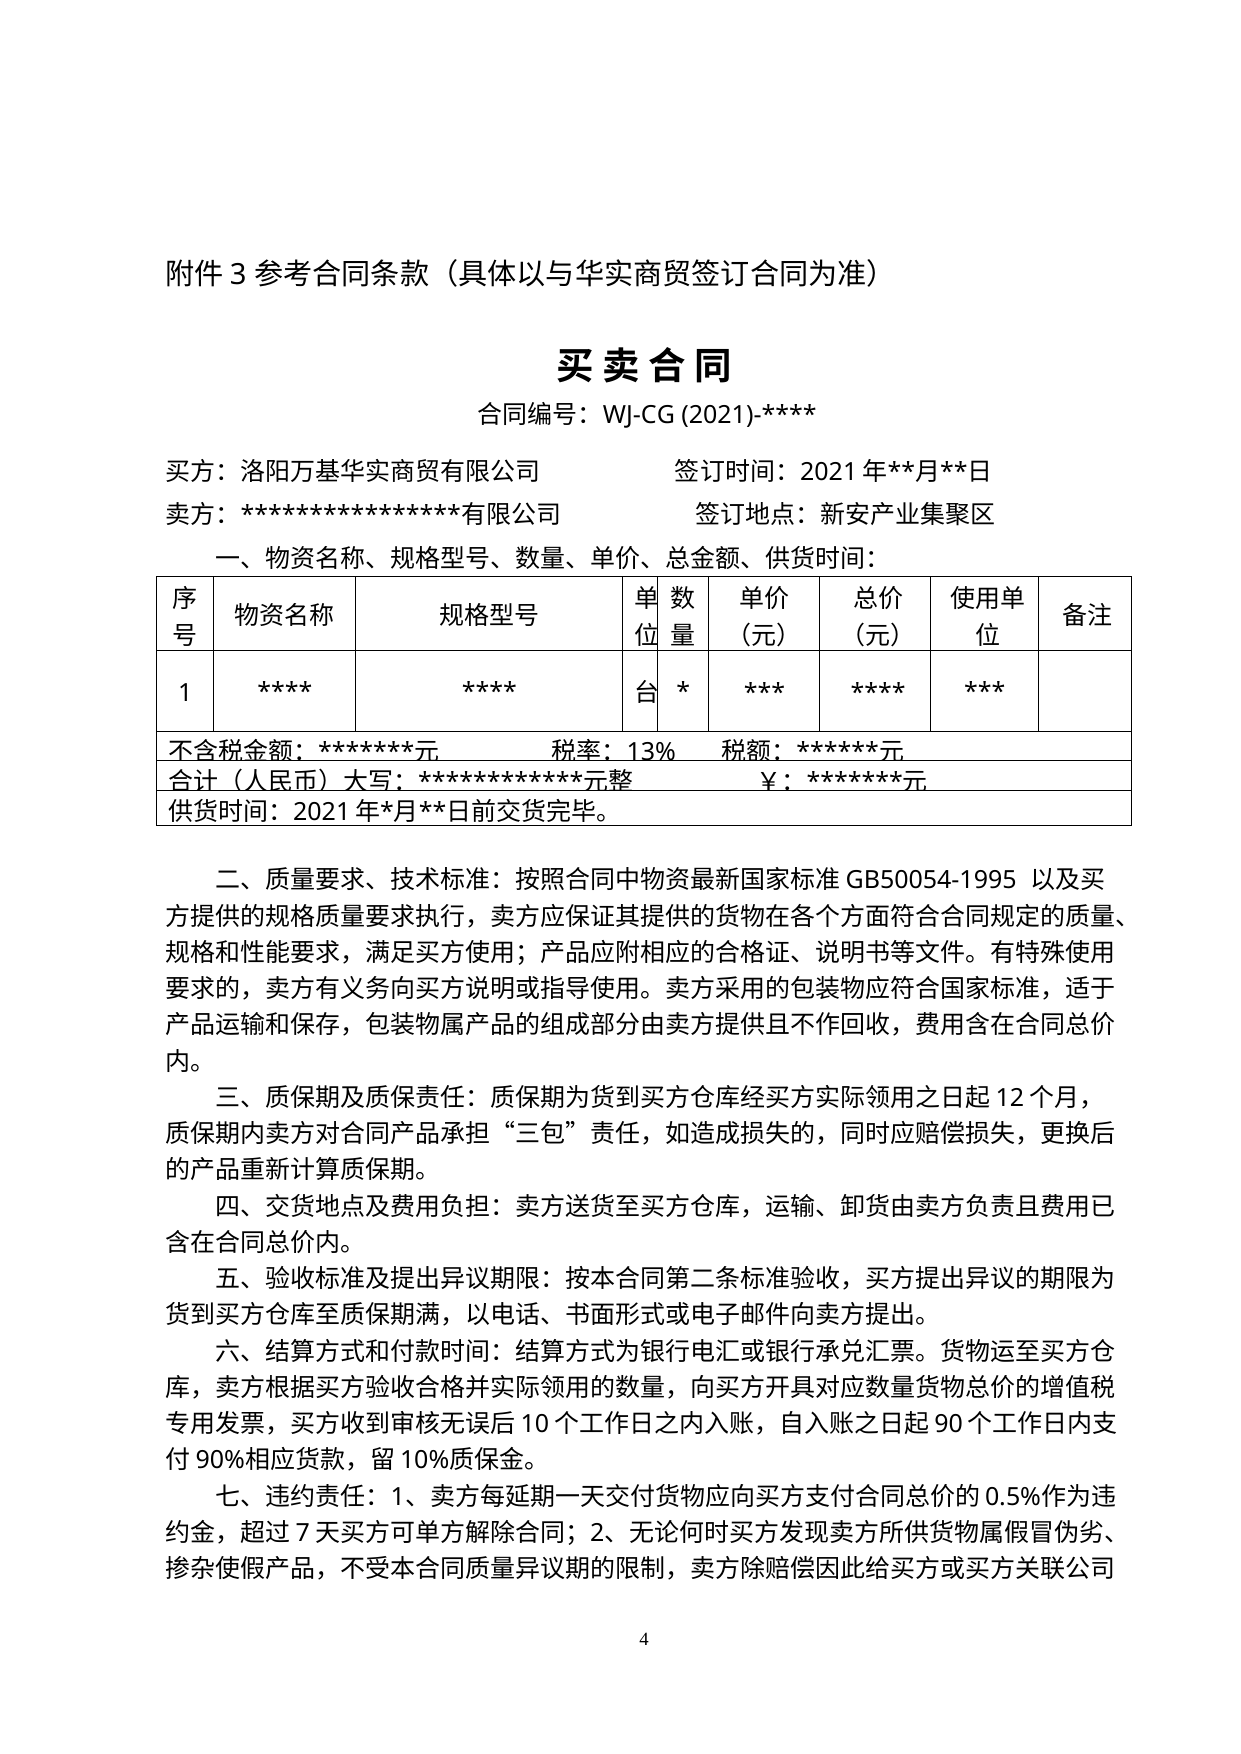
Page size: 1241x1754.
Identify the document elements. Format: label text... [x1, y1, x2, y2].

text 三、质保期及质保责任：质保期为货到买方仓库经买方实际领用之日起12个月，质保期内卖方对合同产品承担“三包”责任，如造成损失的，同时应赔偿损失，更换后的产品重新计算质保期。 [165, 1077, 1122, 1186]
table_header 序号 [157, 577, 213, 649]
text 五、验收标准及提出异议期限：按本合同第二条标准验收，买方提出异议的期限为货到买方仓库至质保期满，以电话、书面形式或电子邮件向卖方提出。 [165, 1259, 1122, 1331]
table_cell **** [214, 651, 355, 731]
text 卖方：****************有限公司 签订地点：新安产业集聚区 [165, 489, 1205, 532]
text 六、结算方式和付款时间：结算方式为银行电汇或银行承兑汇票。货物运至买方仓库，卖方根据买方验收合格并实际领用的数量，向买方开具对应数量货物总价的增值税专用发票，买方收到审核无误后10个工作日之内入账，自入账之日起90个工作日内支付90%相应货款，留10%质保金。 [165, 1331, 1122, 1476]
table_cell **** [356, 651, 622, 731]
table_header 总价（元） [820, 577, 930, 649]
table_cell 不含税金额：*******元 税率：13% 税额：******元 [157, 732, 1131, 760]
table_cell * [658, 651, 708, 731]
table_header 规格型号 [356, 577, 622, 649]
text 买 卖 合 同 [165, 341, 1122, 389]
table_cell **** [820, 651, 930, 731]
table_header 备注 [1039, 577, 1131, 649]
text 一、物资名称、规格型号、数量、单价、总金额、供货时间： [165, 532, 1122, 576]
table_cell *** [709, 651, 819, 731]
table_cell 合计（人民币）大写：************元整 ￥：*******元 [157, 761, 1131, 789]
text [165, 1476, 1122, 1585]
table_cell 台 [623, 651, 657, 731]
table_cell *** [931, 651, 1038, 731]
table_header 单价（元） [709, 577, 819, 649]
table_header 使用单位 [931, 577, 1038, 649]
text 合同编号：WJ-CG (2021)-**** [165, 389, 1122, 432]
text 二、质量要求、技术标准：按照合同中物资最新国家标准GB50054-1995 以及买方提供的规格质量要求执行，卖方应保证其提供的货物在各个方面符合合同规定的质量、规格和性能要求，满足买方使用；产品应附相应的合格证、说明书等文件。有特殊使用要求的，卖方有义务向买方说明或指导使用。卖方采用的包装物应符合国家标准，适于产品运输和保存，包装物属产品的组成部分由卖方提供且不作回收，费用含在合同总价内。 [165, 860, 1122, 1077]
table_header 数量 [658, 577, 708, 649]
text 附件3 参考合同条款（具体以与华实商贸签订合同为准） [165, 241, 1122, 295]
table_header 单位 [623, 577, 657, 649]
text 四、交货地点及费用负担：卖方送货至买方仓库，运输、卸货由卖方负责且费用已含在合同总价内。 [165, 1186, 1122, 1259]
table_header 物资名称 [214, 577, 355, 649]
text 买方：洛阳万基华实商贸有限公司 签订时间：2021年**月**日 [165, 445, 1205, 489]
table_cell 供货时间：2021年*月**日前交货完毕。 [157, 791, 1131, 825]
table_cell 1 [157, 651, 213, 731]
table_cell [1039, 651, 1131, 731]
